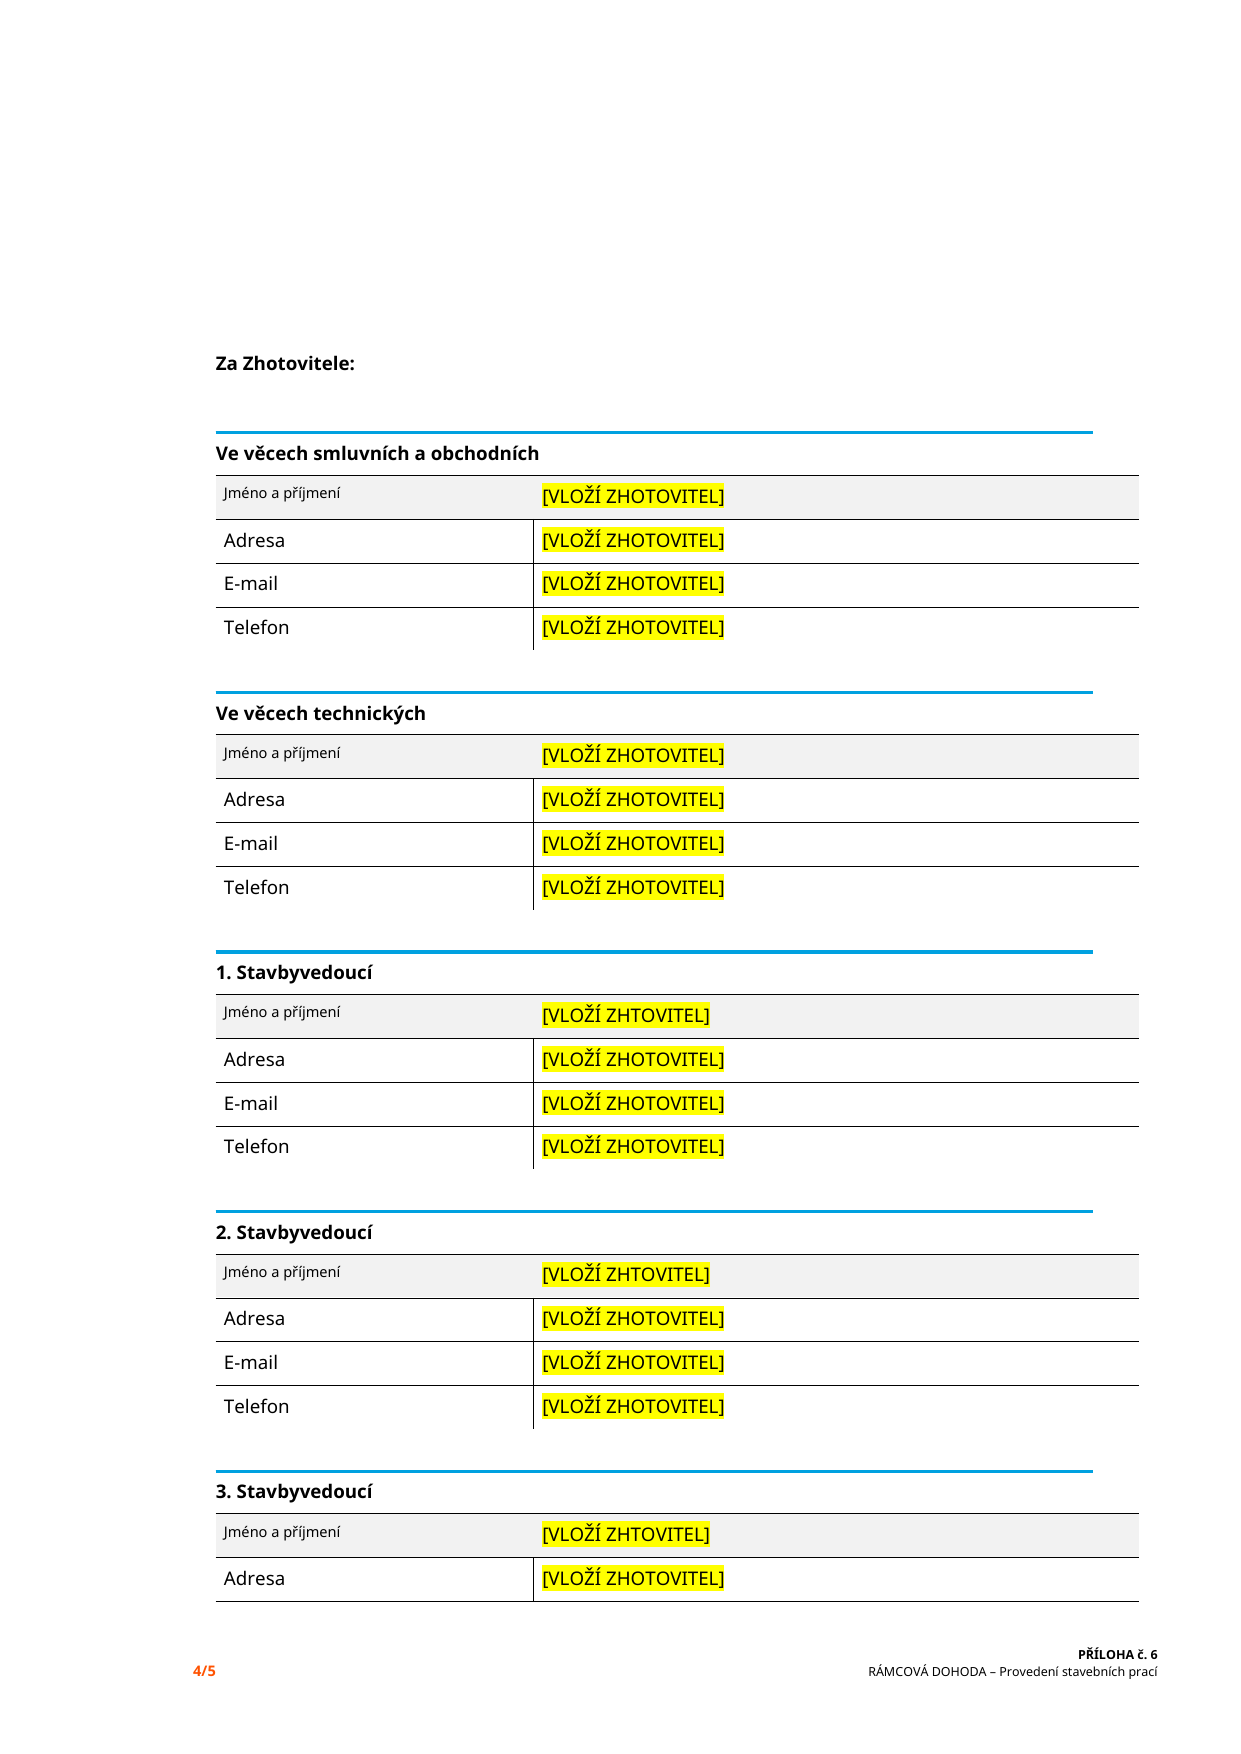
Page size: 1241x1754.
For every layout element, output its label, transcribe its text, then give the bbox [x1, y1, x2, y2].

table_header [VLOŽÍ ZHOTOVITEL] [534, 735, 1139, 778]
table_cell E-mail [216, 1342, 533, 1385]
text Za Zhotovitele: [216, 350, 1093, 376]
table_header Jméno a příjmení [216, 735, 534, 778]
table_cell Adresa [216, 520, 533, 562]
table_cell [VLOŽÍ ZHOTOVITEL] [534, 779, 1139, 822]
table_cell Telefon [216, 1127, 533, 1169]
table_cell Telefon [216, 1386, 533, 1429]
table_cell Telefon [216, 608, 533, 650]
table_cell Adresa [216, 1558, 533, 1601]
text 3. Stavbyvedoucí [216, 1473, 1093, 1504]
table_cell [VLOŽÍ ZHOTOVITEL] [534, 823, 1139, 866]
table_cell [VLOŽÍ ZHOTOVITEL] [534, 1342, 1139, 1385]
table_header Jméno a příjmení [216, 476, 534, 519]
table_cell Adresa [216, 1039, 533, 1082]
table_cell Adresa [216, 1299, 533, 1341]
text 1. Stavbyvedoucí [216, 954, 1093, 985]
table_cell Adresa [216, 779, 533, 822]
table_cell [VLOŽÍ ZHOTOVITEL] [534, 1299, 1139, 1341]
table_header [VLOŽÍ ZHTOVITEL] [534, 995, 1139, 1038]
table_header Jméno a příjmení [216, 1514, 534, 1557]
text Ve věcech technických [216, 694, 1093, 726]
table_header Jméno a příjmení [216, 1255, 534, 1297]
table_cell Telefon [216, 867, 533, 910]
table_header [VLOŽÍ ZHTOVITEL] [534, 1255, 1139, 1297]
table_cell E-mail [216, 823, 533, 866]
table_header [VLOŽÍ ZHOTOVITEL] [534, 476, 1139, 519]
text Ve věcech smluvních a obchodních [216, 434, 1093, 466]
table_cell E-mail [216, 1083, 533, 1126]
table_header Jméno a příjmení [216, 995, 534, 1038]
table_cell [VLOŽÍ ZHOTOVITEL] [534, 564, 1139, 606]
table_cell [VLOŽÍ ZHOTOVITEL] [534, 520, 1139, 562]
table_cell [VLOŽÍ ZHOTOVITEL] [534, 867, 1139, 910]
table_cell [VLOŽÍ ZHOTOVITEL] [534, 1083, 1139, 1126]
table_cell [VLOŽÍ ZHOTOVITEL] [534, 1386, 1139, 1429]
text 2. Stavbyvedoucí [216, 1213, 1093, 1245]
table_cell E-mail [216, 564, 533, 606]
table_cell [VLOŽÍ ZHOTOVITEL] [534, 608, 1139, 650]
table_cell [VLOŽÍ ZHOTOVITEL] [534, 1558, 1139, 1601]
table_cell [VLOŽÍ ZHOTOVITEL] [534, 1039, 1139, 1082]
table_cell [VLOŽÍ ZHOTOVITEL] [534, 1127, 1139, 1169]
table_header [VLOŽÍ ZHTOVITEL] [534, 1514, 1139, 1557]
